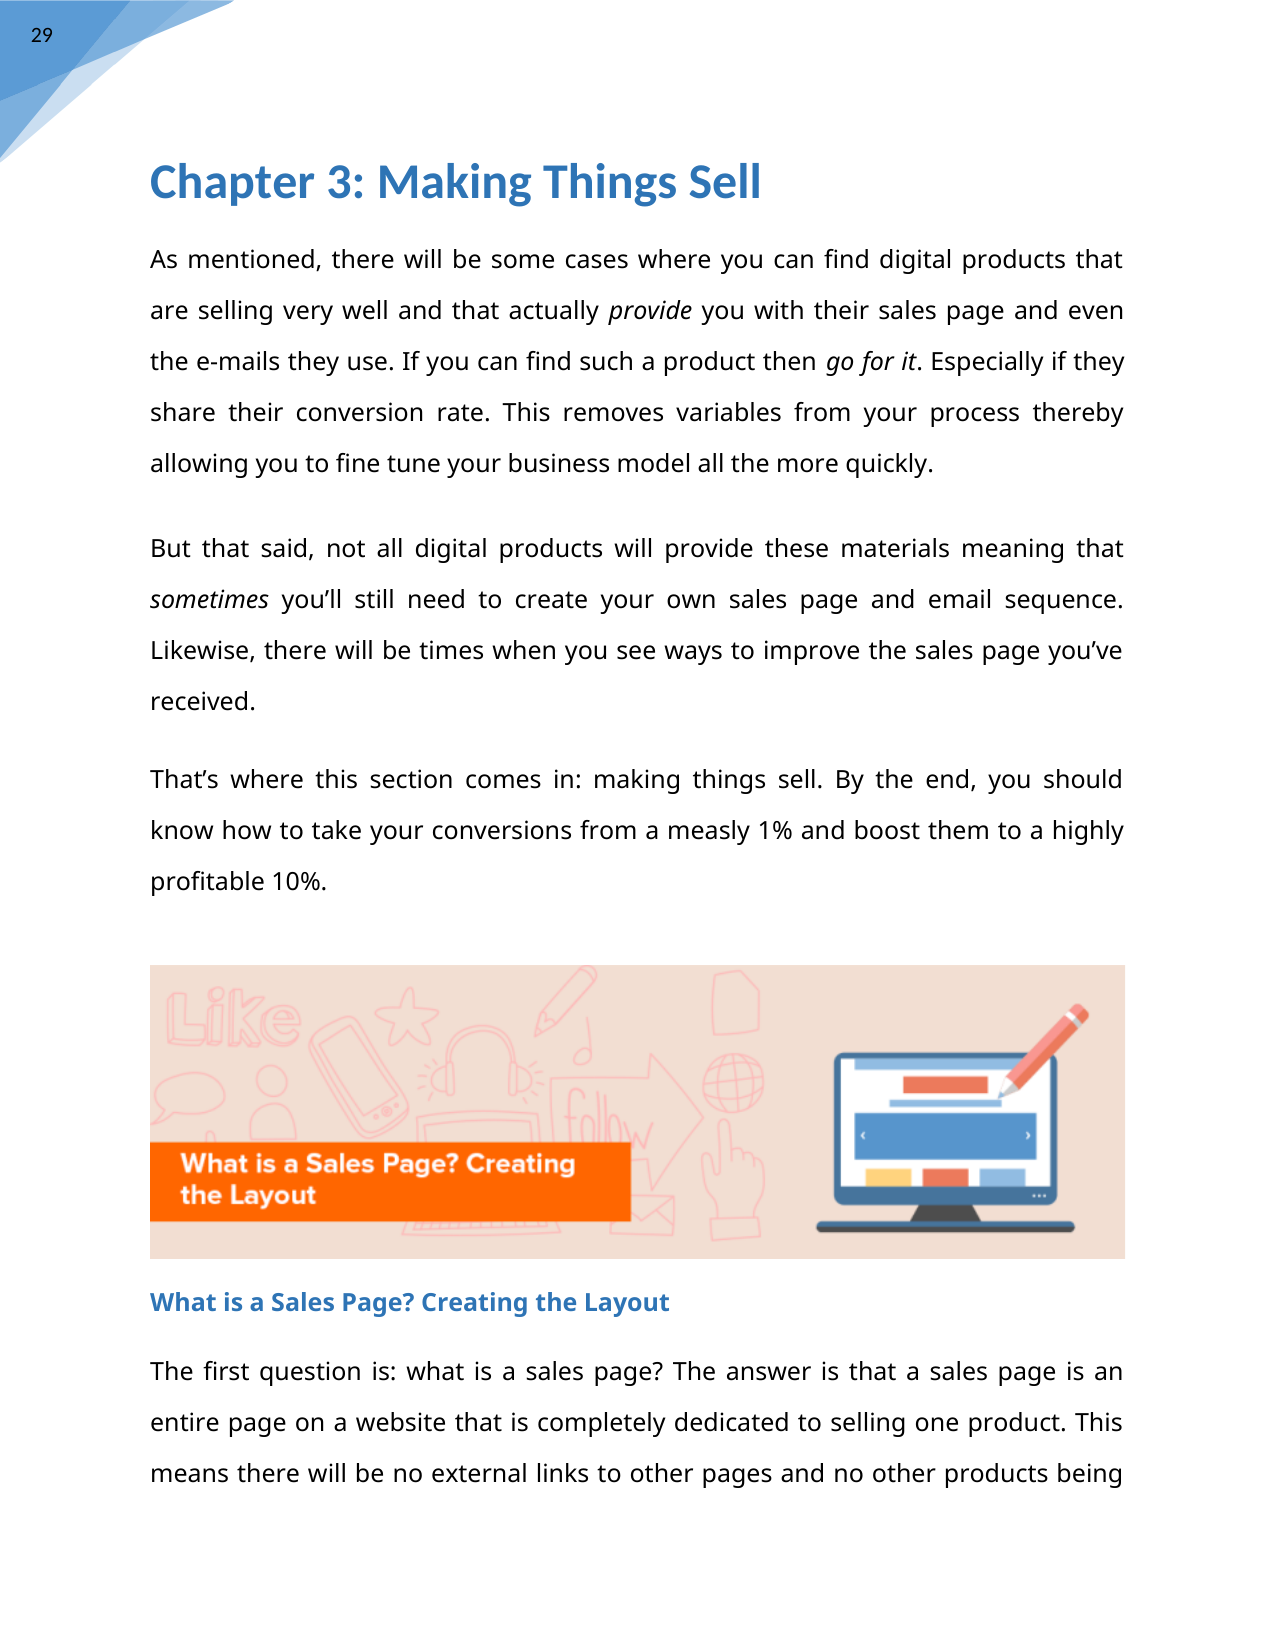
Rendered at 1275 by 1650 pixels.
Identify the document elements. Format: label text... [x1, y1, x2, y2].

picture [0, 0, 236, 169]
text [150, 1353, 1125, 1489]
subtitle What is a Sales Page? Creating the Layout [150, 1285, 1125, 1319]
picture [150, 965, 1125, 1259]
text But that said, not all digital products will provide these materials meaning that sometimes you’ll still need to create your own sales page and email sequence. Likewise, there will be times when you see ways to improve the sales page you’ve received. [150, 531, 1125, 718]
text That’s where this section comes in: making things sell. By the end, you should know how to take your conversions from a measly 1% and boost them to a highly profitable 10%. [150, 762, 1125, 898]
subtitle Chapter 3: Making Things Sell [150, 150, 1125, 211]
text As mentioned, there will be some cases where you can find digital products that are selling very well and that actually provide you with their sales page and even the e-mails they use. If you can find such a product then go for it. Especially if they share their conversion rate. This removes variables from your process thereby allowing you to fine tune your business model all the more quickly. [150, 242, 1125, 480]
